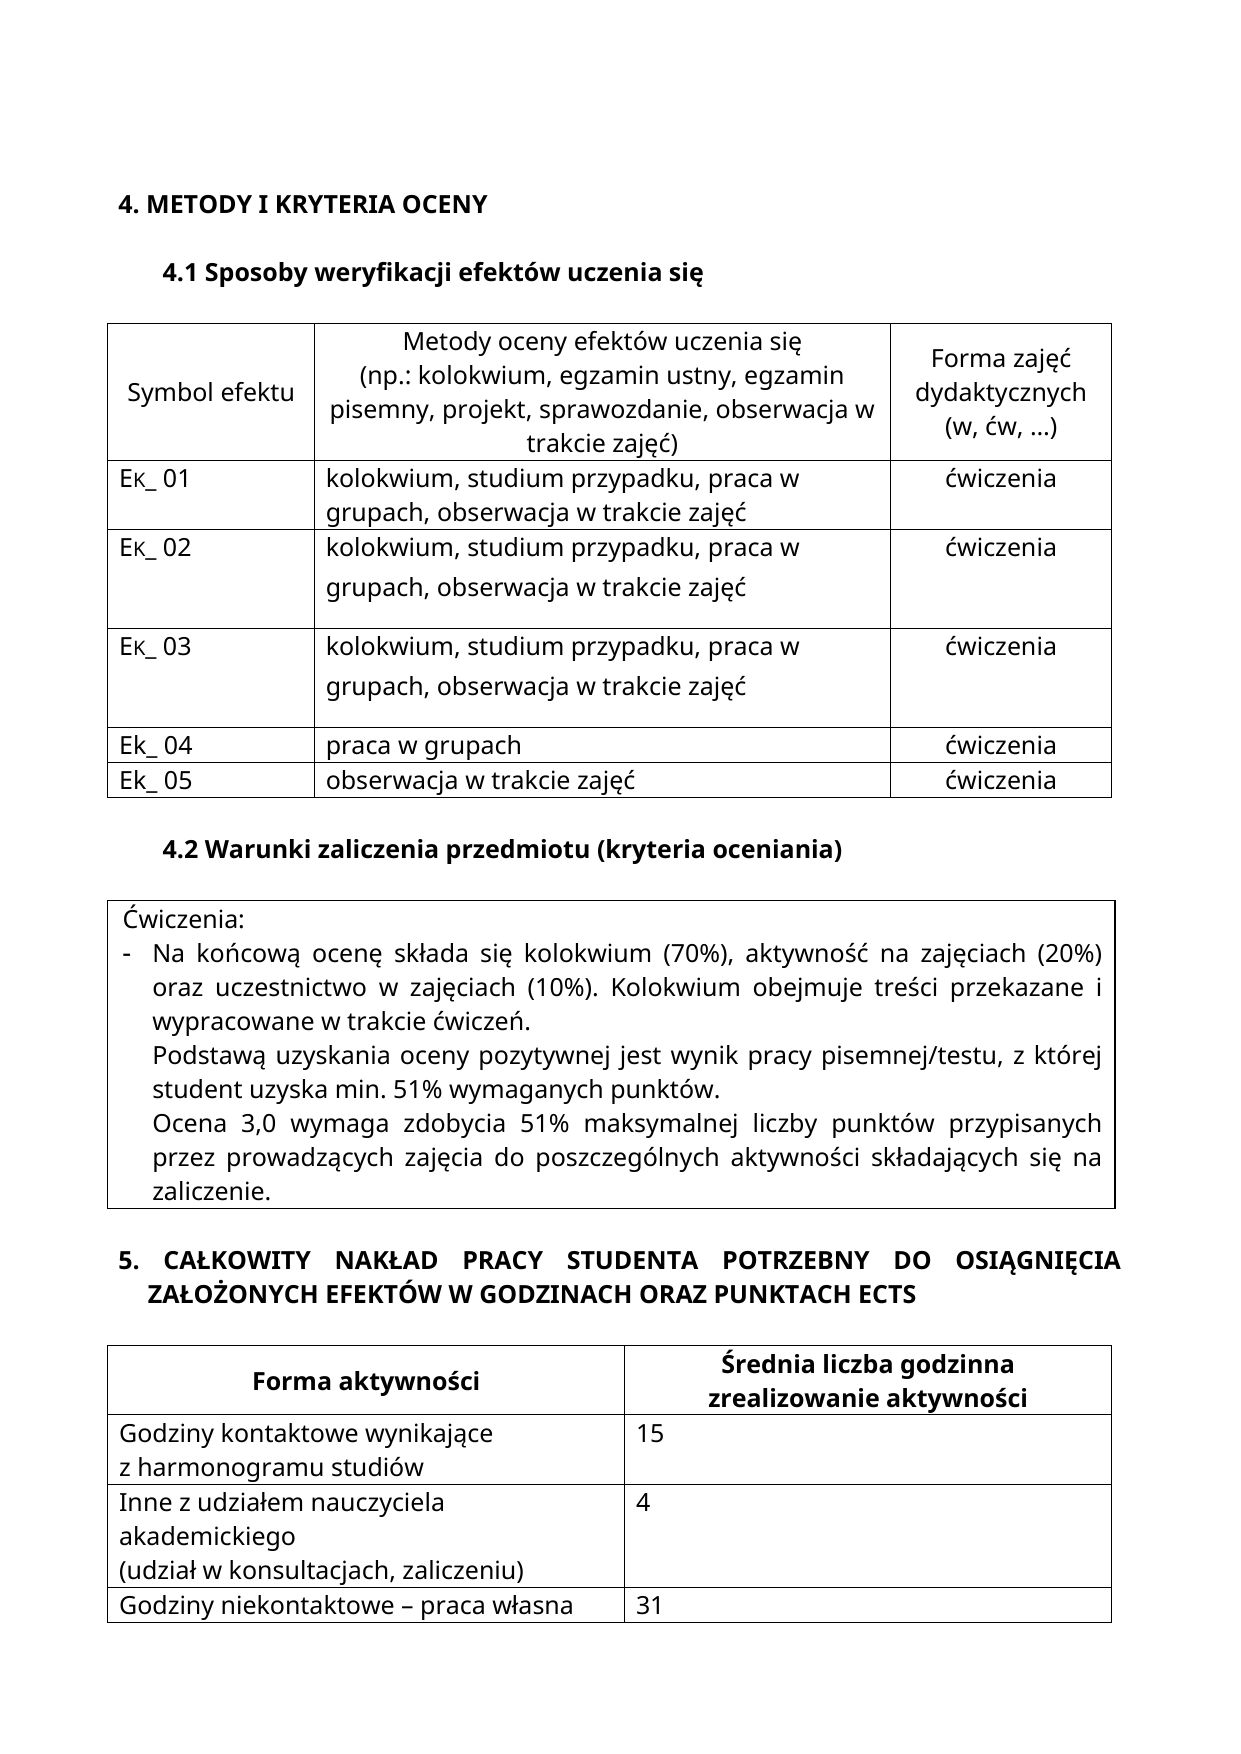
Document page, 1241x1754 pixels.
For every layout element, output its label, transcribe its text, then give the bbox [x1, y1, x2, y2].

table_header Forma zajęć dydaktycznych (w, ćw, …) [891, 324, 1111, 460]
table_header Metody oceny efektów uczenia się (np.: kolokwium, egzamin ustny, egzamin pisemny, projekt, sprawozdanie, obserwacja w trakcie zajęć) [315, 324, 890, 460]
table_cell Ek_ 01 [108, 461, 314, 529]
table_cell Ek_ 05 [108, 763, 314, 797]
table_cell 4 [625, 1485, 1111, 1587]
table_cell ćwiczenia [891, 763, 1111, 797]
text 4.1 Sposoby weryfikacji efektów uczenia się [162, 254, 1122, 288]
table_cell 15 [625, 1415, 1111, 1483]
table_header Średnia liczba godzinna zrealizowanie aktywności [625, 1346, 1111, 1414]
table_cell 31 [625, 1588, 1111, 1622]
table_cell ćwiczenia [891, 629, 1111, 727]
table_cell Ek_ 04 [108, 728, 314, 762]
table_cell Ek_ 03 [108, 629, 314, 727]
table_cell Ek_ 02 [108, 530, 314, 628]
table_cell kolokwium, studium przypadku, praca w grupach, obserwacja w trakcie zajęć [315, 629, 890, 727]
table_cell obserwacja w trakcie zajęć [315, 763, 890, 797]
table_cell kolokwium, studium przypadku, praca w grupach, obserwacja w trakcie zajęć [315, 461, 890, 529]
table_header Ćwiczenia: Na końcową ocenę składa się kolokwium (70%), aktywność na zajęciach (20%) oraz uczestnictwo w zajęciach (10%). Kolokwium obejmuje treści przekazane i wypracowane w trakcie ćwiczeń. Podstawą uzyskania oceny pozytywnej jest wynik pracy pisemnej/testu, z której student uzyska min. 51% wymaganych punktów. Ocena 3,0 wymaga zdobycia 51% maksymalnej liczby punktów przypisanych przez prowadzących zajęcia do poszczególnych aktywności składających się na zaliczenie. [108, 901, 1114, 1208]
table_cell ćwiczenia [891, 728, 1111, 762]
text 4. METODY I KRYTERIA OCENY [118, 186, 1122, 220]
table_cell praca w grupach [315, 728, 890, 762]
table_cell kolokwium, studium przypadku, praca w grupach, obserwacja w trakcie zajęć [315, 530, 890, 628]
table_cell Inne z udziałem nauczyciela akademickiego (udział w konsultacjach, zaliczeniu) [108, 1485, 624, 1587]
text 4.2 Warunki zaliczenia przedmiotu (kryteria oceniania) [162, 832, 1122, 866]
table_cell ćwiczenia [891, 461, 1111, 529]
table_header Forma aktywności [108, 1346, 624, 1414]
table_cell ćwiczenia [891, 530, 1111, 628]
table_cell Godziny kontaktowe wynikające z harmonogramu studiów [108, 1415, 624, 1483]
text 5. CAŁKOWITY NAKŁAD PRACY STUDENTA POTRZEBNY DO OSIĄGNIĘCIA ZAŁOŻONYCH EFEKTÓW W GODZINACH ORAZ PUNKTACH ECTS [118, 1243, 1122, 1311]
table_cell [108, 1588, 624, 1622]
table_header Symbol efektu [108, 324, 314, 460]
